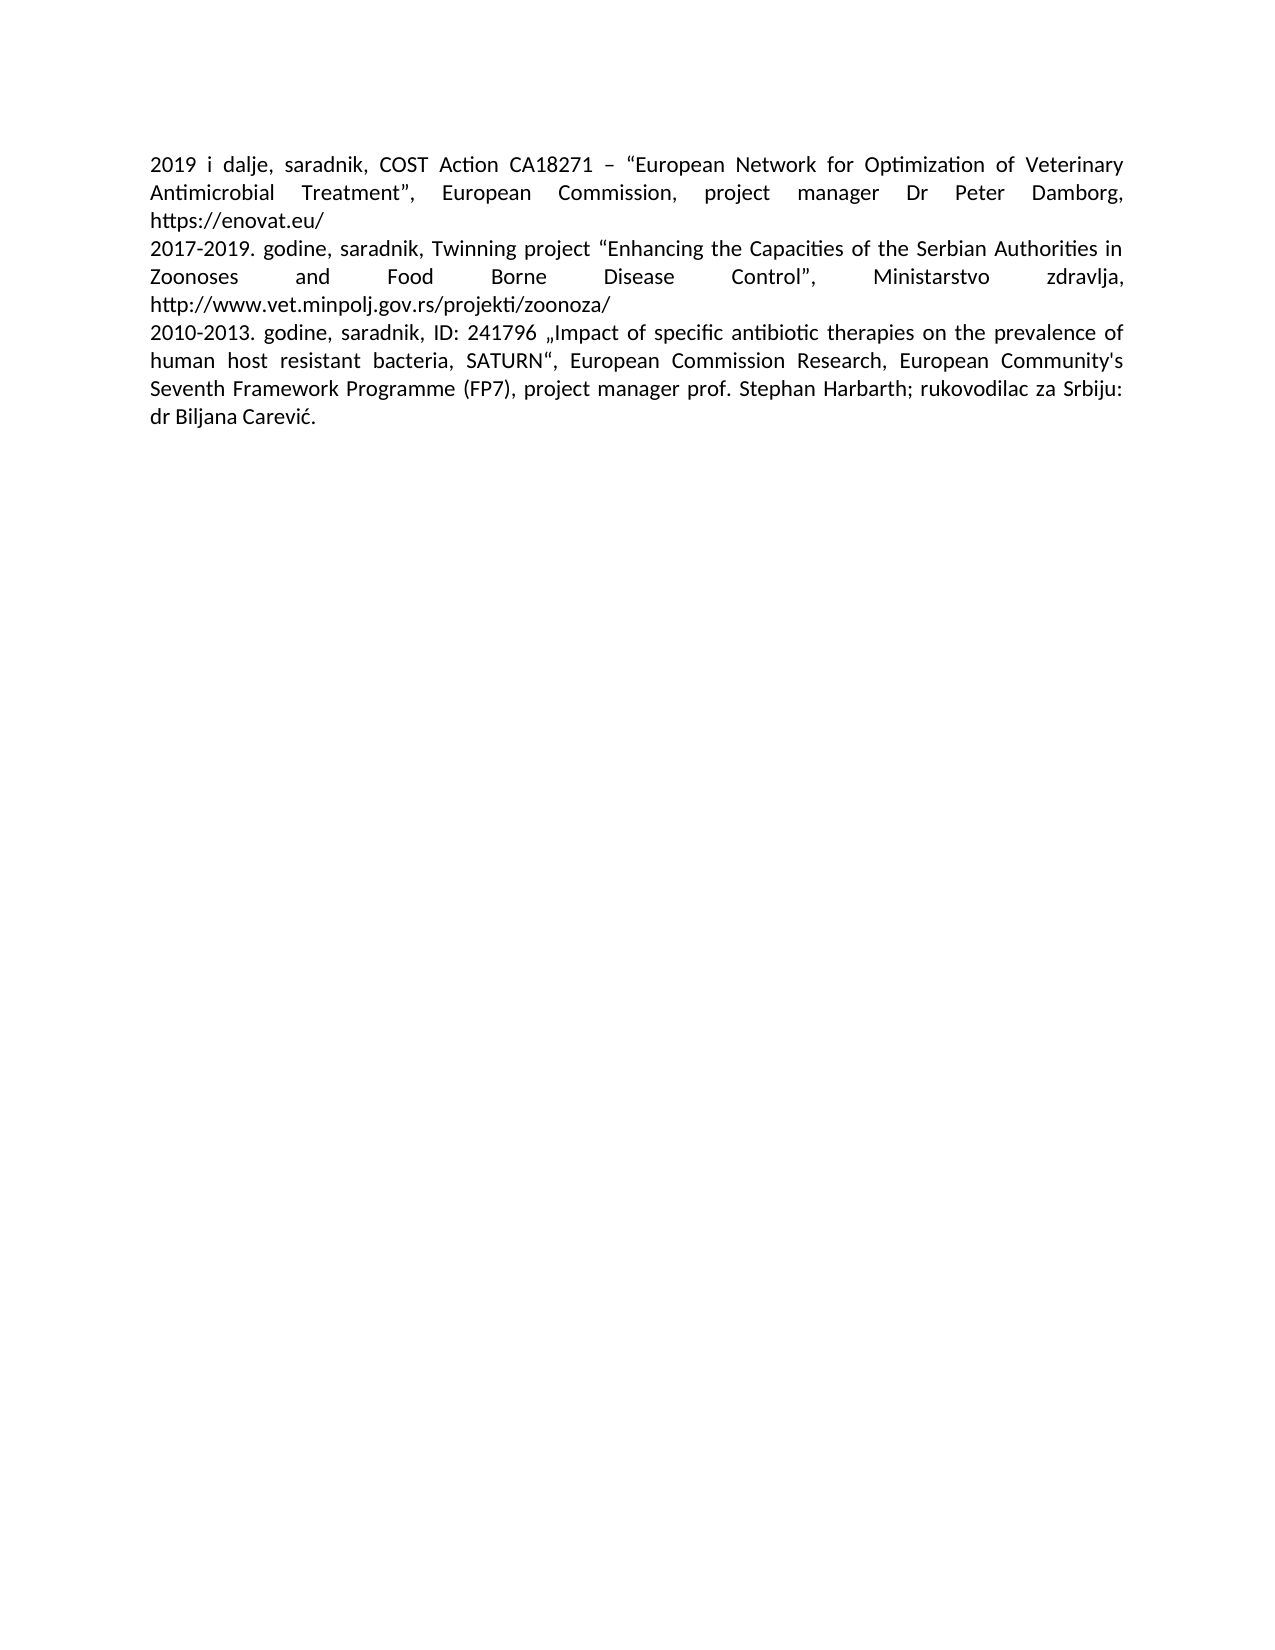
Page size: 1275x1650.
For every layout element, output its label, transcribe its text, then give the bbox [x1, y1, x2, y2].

text 2019 i dalje, saradnik, COST Action CA18271 – “European Network for Optimization of Veterinary Antimicrobial Treatment”, European Commission, project manager Dr Peter Damborg, https://enovat.eu/ [150, 150, 1125, 234]
text 2017-2019. godine, saradnik, Twinning project “Enhancing the Capacities of the Serbian Authorities in Zoonoses and Food Borne Disease Control”, Ministarstvo zdravlja, http://www.vet.minpolj.gov.rs/projekti/zoonoza/ [150, 234, 1125, 318]
text 2010-2013. godine, saradnik, ID: 241796 „Impact of specific antibiotic therapies on the prevalence of human host resistant bacteria, SATURN“, European Commission Research, European Community's Seventh Framework Programme (FP7), project manager prof. Stephan Harbarth; rukovodilac za Srbiju: dr Biljana Carević. [150, 318, 1125, 430]
